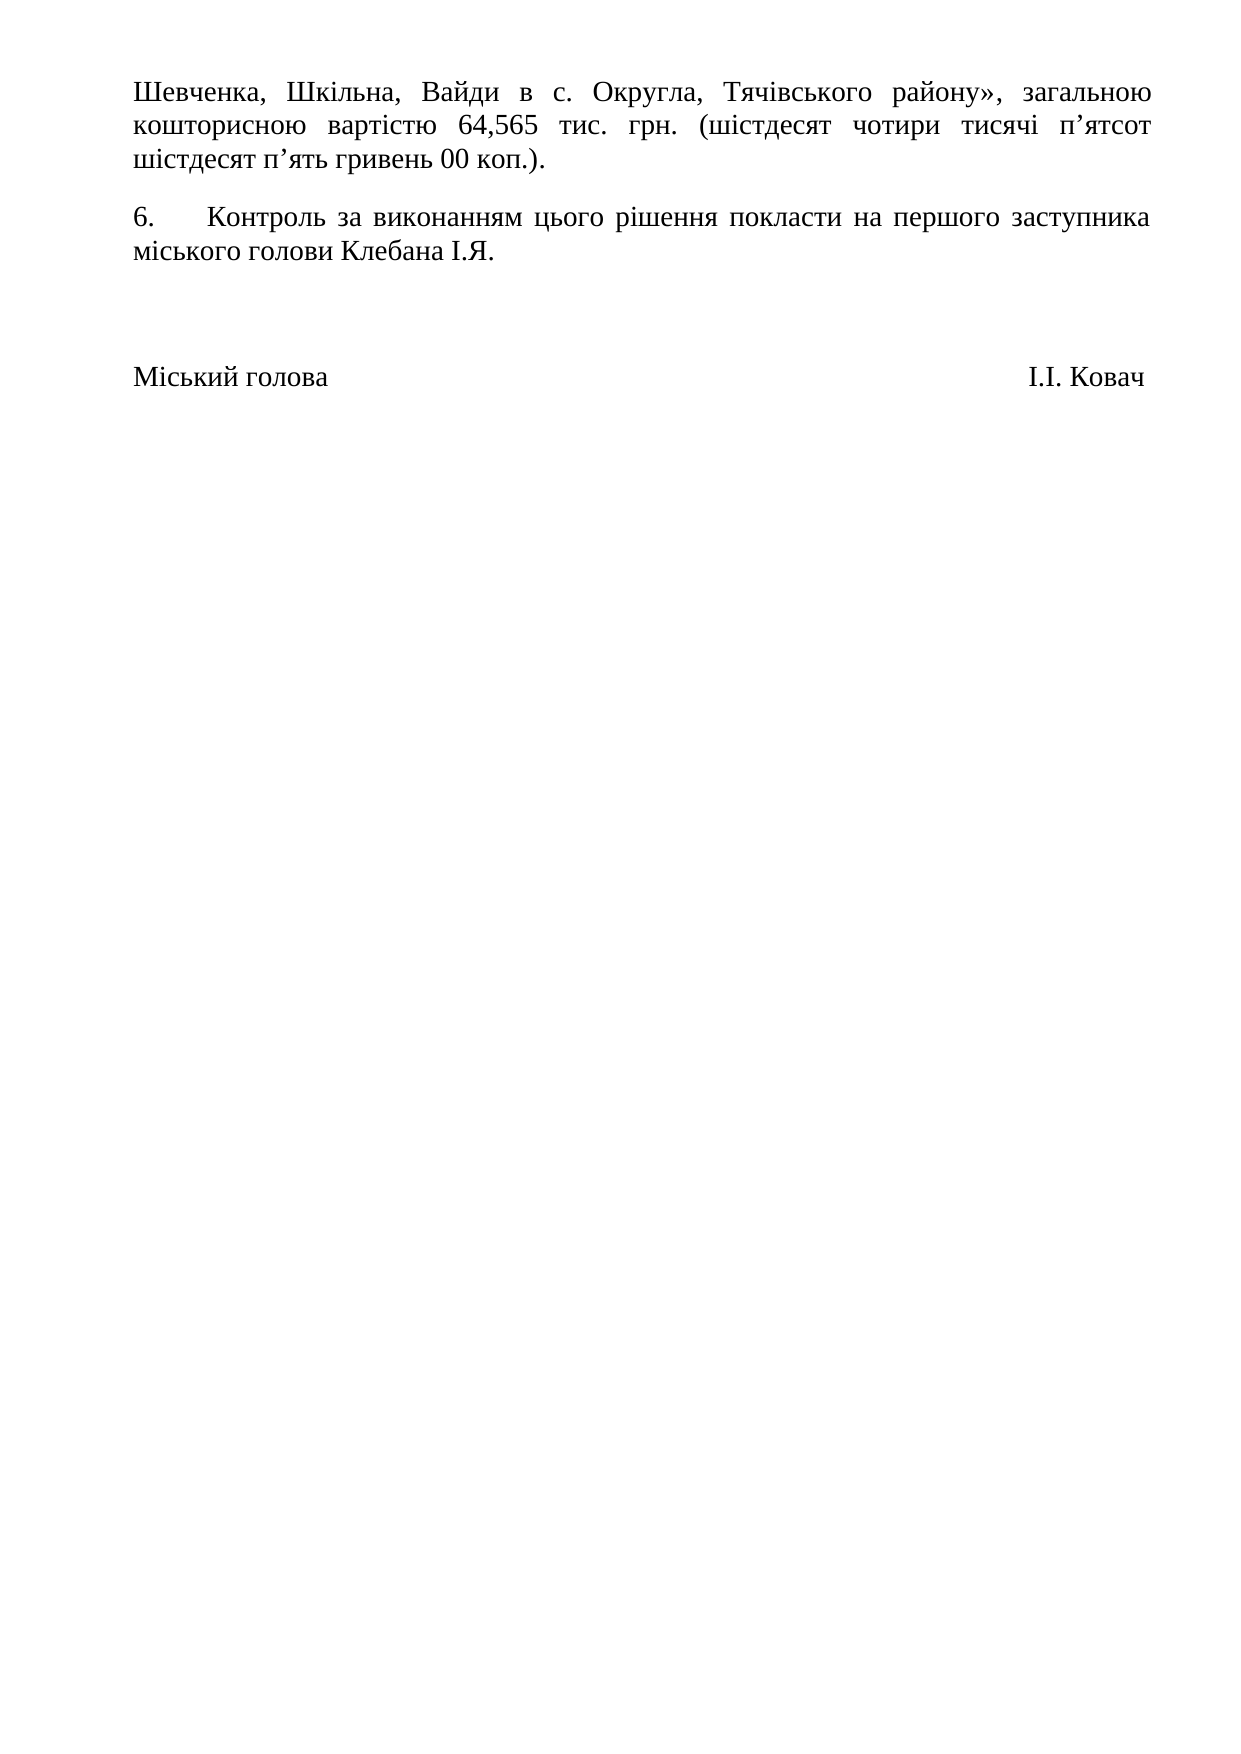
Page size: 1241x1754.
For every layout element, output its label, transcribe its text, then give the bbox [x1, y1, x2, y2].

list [133, 74, 1152, 174]
list Контроль за виконанням цього рішення покласти на першого заступника міського голови Клебана І.Я. [133, 199, 1152, 267]
text Міський голова І.І. Ковач [133, 359, 1152, 392]
